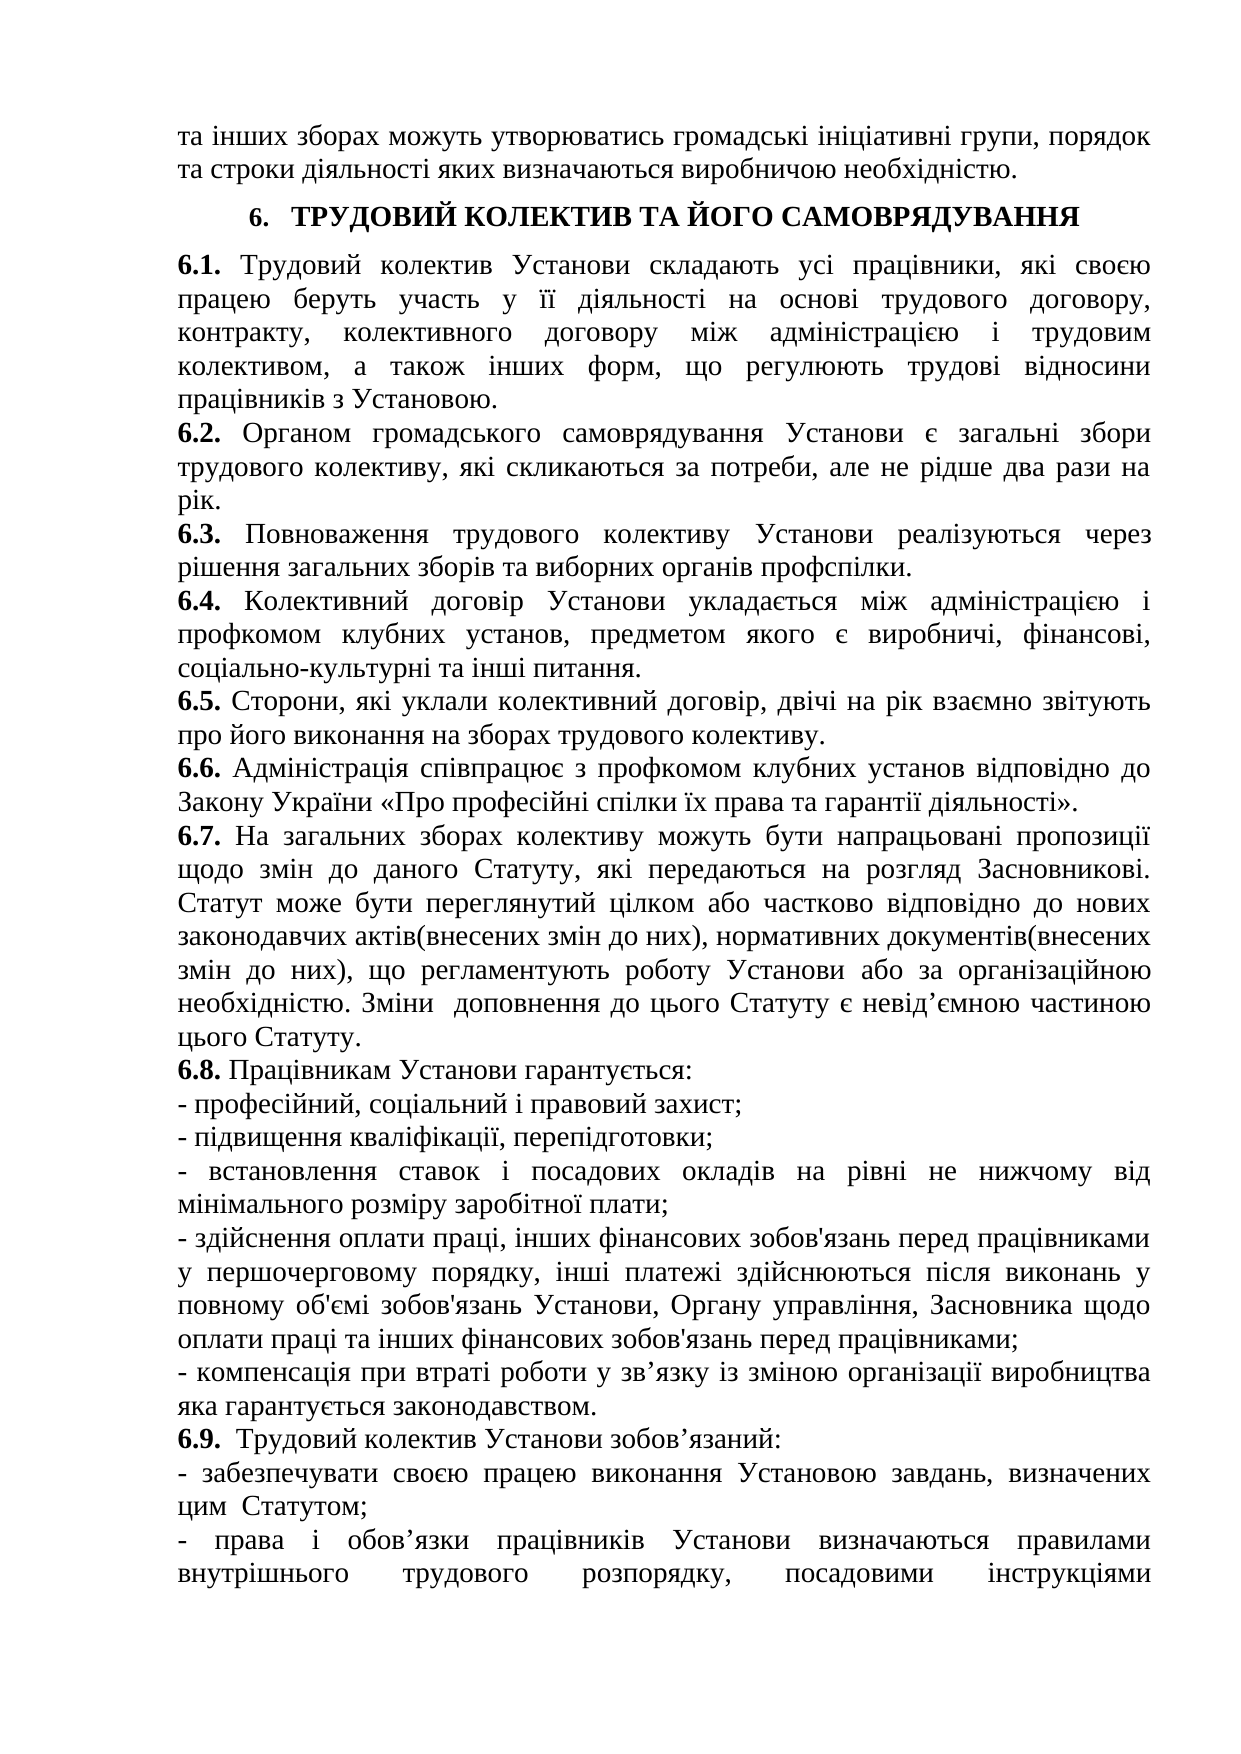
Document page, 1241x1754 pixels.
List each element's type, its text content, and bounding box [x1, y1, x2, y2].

text 6.8. Працівникам Установи гарантується: [177, 1052, 1152, 1086]
text 6.2. Органом громадського самоврядування Установи є загальні збори трудового колективу, які скликаються за потреби, але не рідше два рази на рік. [177, 415, 1152, 516]
text - забезпечувати своєю працею виконання Установою завдань, визначених цим Статутом; [177, 1455, 1152, 1522]
text 6.4. Колективний договір Установи укладається між адміністрацією і профкомом клубних установ, предметом якого є виробничі, фінансові, соціально-культурні та інші питання. [177, 583, 1152, 683]
text 6.9. Трудовий колектив Установи зобов’язаний: [177, 1421, 1152, 1455]
text - підвищення кваліфікації, перепідготовки; [177, 1119, 1152, 1153]
text 6.7. На загальних зборах колективу можуть бути напрацьовані пропозиції щодо змін до даного Статуту, які передаються на розгляд Засновникові. Статут може бути переглянутий цілком або частково відповідно до нових законодавчих актів(внесених змін до них), нормативних документів(внесених змін до них), що регламентують роботу Установи або за організаційною необхідністю. Зміни доповнення до цього Статуту є невід’ємною частиною цього Статуту. [177, 818, 1152, 1052]
text 6. ТРУДОВИЙ КОЛЕКТИВ ТА ЙОГО САМОВРЯДУВАННЯ [177, 199, 1152, 233]
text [177, 1522, 1152, 1589]
text - здійснення оплати праці, інших фінансових зобов'язань перед працівниками у першочерговому порядку, інші платежі здійснюються після виконань у повному об'ємі зобов'язань Установи, Органу управління, Засновника щодо оплати праці та інших фінансових зобов'язань перед працівниками; [177, 1220, 1152, 1354]
text - компенсація при втраті роботи у зв’язку із зміною організації виробництва яка гарантується законодавством. [177, 1354, 1152, 1421]
text - професійний, соціальний і правовий захист; [177, 1086, 1152, 1119]
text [177, 118, 1152, 185]
text 6.1. Трудовий колектив Установи складають усі працівники, які своєю працею беруть участь у її діяльності на основі трудового договору, контракту, колективного договору між адміністрацією і трудовим колективом, а також інших форм, що регулюють трудові відносини працівників з Установою. [177, 247, 1152, 415]
text 6.6. Адміністрація співпрацює з профкомом клубних установ відповідно до Закону України «Про професійні спілки їх права та гарантії діяльності». [177, 751, 1152, 818]
text 6.3. Повноваження трудового колективу Установи реалізуються через рішення загальних зборів та виборних органів профспілки. [177, 516, 1152, 583]
text 6.5. Сторони, які уклали колективний договір, двічі на рік взаємно звітують про його виконання на зборах трудового колективу. [177, 683, 1152, 751]
text - встановлення ставок і посадових окладів на рівні не нижчому від мінімального розміру заробітної плати; [177, 1153, 1152, 1220]
